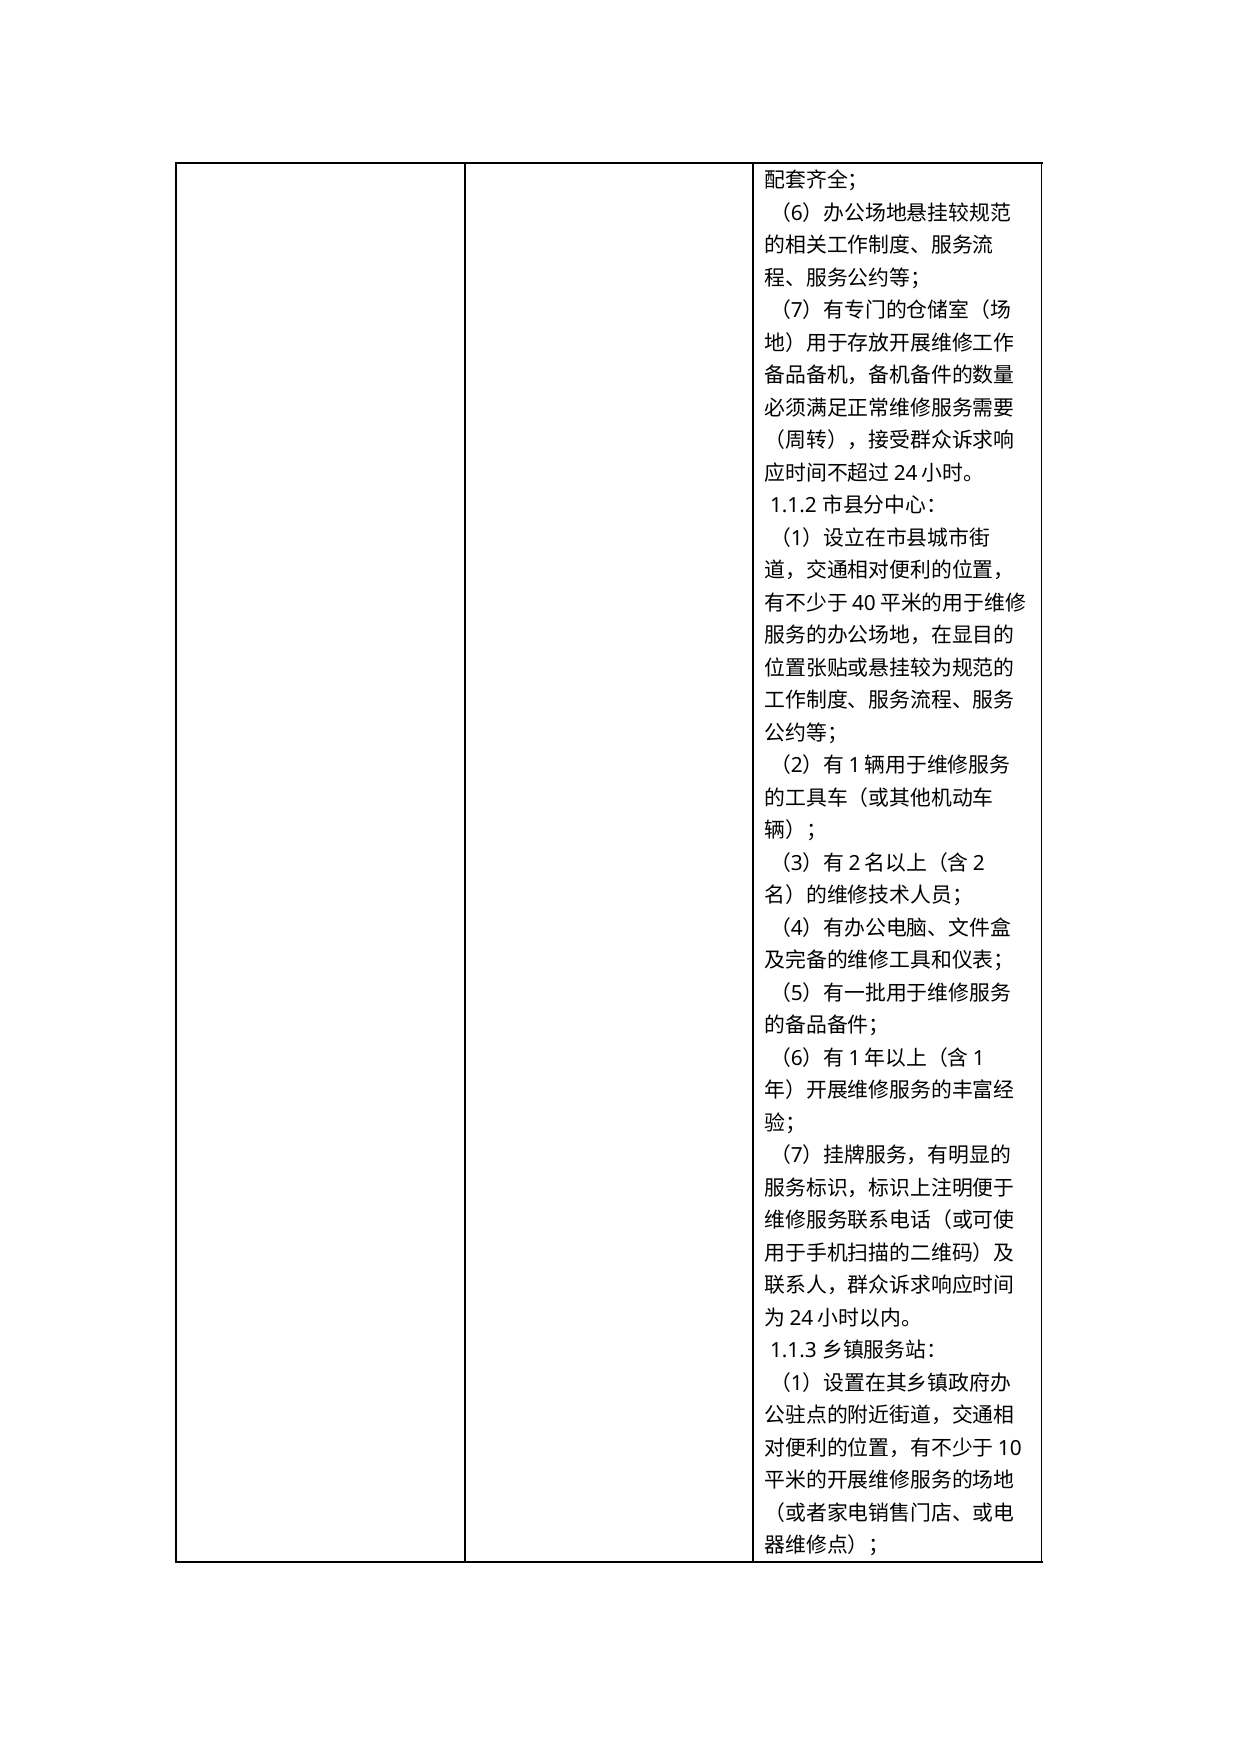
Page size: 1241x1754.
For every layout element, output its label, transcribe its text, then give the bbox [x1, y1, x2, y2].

table_cell 1 [177, 164, 464, 1561]
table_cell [754, 164, 1041, 1561]
table_cell [466, 164, 752, 1561]
